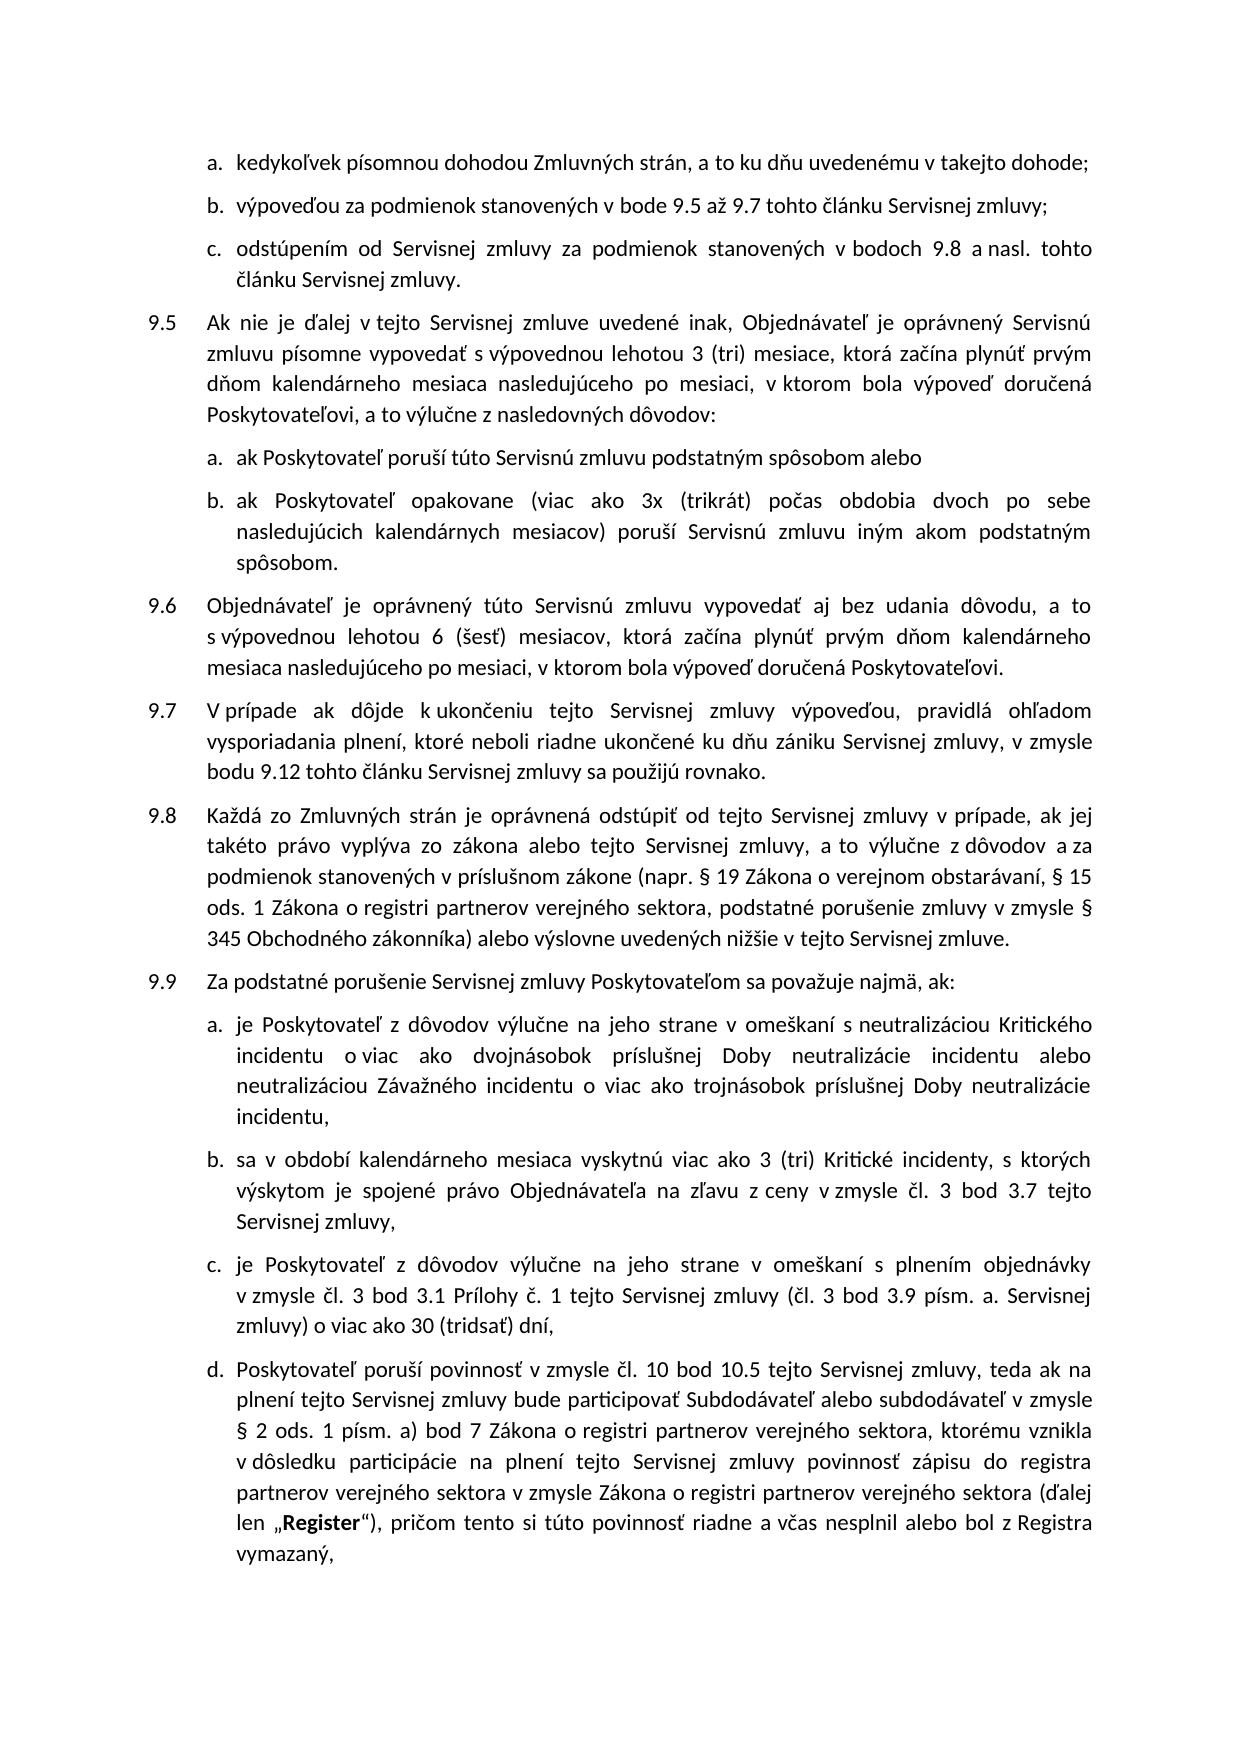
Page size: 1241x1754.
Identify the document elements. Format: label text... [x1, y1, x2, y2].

list výpoveďou za podmienok stanovených v bode 9.5 až 9.7 tohto článku Servisnej zmluvy; [207, 191, 1093, 219]
list ak Poskytovateľ opakovane (viac ako 3x (trikrát) počas obdobia dvoch po sebe nasledujúcich kalendárnych mesiacov) poruší Servisnú zmluvu iným akom podstatným spôsobom. [207, 487, 1093, 576]
list kedykoľvek písomnou dohodou Zmluvných strán, a to ku dňu uvedenému v takejto dohode; [207, 148, 1093, 176]
list Poskytovateľ poruší povinnosť v zmysle čl. 10 bod 10.5 tejto Servisnej zmluvy, teda ak na plnení tejto Servisnej zmluvy bude participovať Subdodávateľ alebo subdodávateľ v zmysle § 2 ods. 1 písm. a) bod 7 Zákona o registri partnerov verejného sektora, ktorému vznikla v dôsledku participácie na plnení tejto Servisnej zmluvy povinnosť zápisu do registra partnerov verejného sektora v zmysle Zákona o registri partnerov verejného sektora (ďalej len „Register“), pričom tento si túto povinnosť riadne a včas nesplnil alebo bol z Registra vymazaný, [207, 1355, 1093, 1567]
list je Poskytovateľ z dôvodov výlučne na jeho strane v omeškaní s plnením objednávky v zmysle čl. 3 bod 3.1 Prílohy č. 1 tejto Servisnej zmluvy (čl. 3 bod 3.9 písm. a. Servisnej zmluvy) o viac ako 30 (tridsať) dní, [207, 1250, 1093, 1340]
list Za podstatné porušenie Servisnej zmluvy Poskytovateľom sa považuje najmä, ak: [148, 967, 1093, 995]
list V prípade ak dôjde k ukončeniu tejto Servisnej zmluvy výpoveďou, pravidlá ohľadom vysporiadania plnení, ktoré neboli riadne ukončené ku dňu zániku Servisnej zmluvy, v zmysle bodu 9.12 tohto článku Servisnej zmluvy sa použijú rovnako. [148, 696, 1093, 786]
list je Poskytovateľ z dôvodov výlučne na jeho strane v omeškaní s neutralizáciou Kritického incidentu o viac ako dvojnásobok príslušnej Doby neutralizácie incidentu alebo neutralizáciou Závažného incidentu o viac ako trojnásobok príslušnej Doby neutralizácie incidentu, [207, 1010, 1093, 1130]
list Objednávateľ je oprávnený túto Servisnú zmluvu vypovedať aj bez udania dôvodu, a to s výpovednou lehotou 6 (šesť) mesiacov, ktorá začína plynúť prvým dňom kalendárneho mesiaca nasledujúceho po mesiaci, v ktorom bola výpoveď doručená Poskytovateľovi. [148, 591, 1093, 681]
list sa v období kalendárneho mesiaca vyskytnú viac ako 3 (tri) Kritické incidenty, s ktorých výskytom je spojené právo Objednávateľa na zľavu z ceny v zmysle čl. 3 bod 3.7 tejto Servisnej zmluvy, [207, 1146, 1093, 1235]
list ak Poskytovateľ poruší túto Servisnú zmluvu podstatným spôsobom alebo [207, 443, 1093, 471]
list Každá zo Zmluvných strán je oprávnená odstúpiť od tejto Servisnej zmluvy v prípade, ak jej takéto právo vyplýva zo zákona alebo tejto Servisnej zmluvy, a to výlučne z dôvodov a za podmienok stanovených v príslušnom zákone (napr. § 19 Zákona o verejnom obstarávaní, § 15 ods. 1 Zákona o registri partnerov verejného sektora, podstatné porušenie zmluvy v zmysle § 345 Obchodného zákonníka) alebo výslovne uvedených nižšie v tejto Servisnej zmluve. [148, 801, 1093, 952]
list odstúpením od Servisnej zmluvy za podmienok stanovených v bodoch 9.8 a nasl. tohto článku Servisnej zmluvy. [207, 234, 1093, 293]
list Ak nie je ďalej v tejto Servisnej zmluve uvedené inak, Objednávateľ je oprávnený Servisnú zmluvu písomne vypovedať s výpovednou lehotou 3 (tri) mesiace, ktorá začína plynúť prvým dňom kalendárneho mesiaca nasledujúceho po mesiaci, v ktorom bola výpoveď doručená Poskytovateľovi, a to výlučne z nasledovných dôvodov: [148, 308, 1093, 428]
